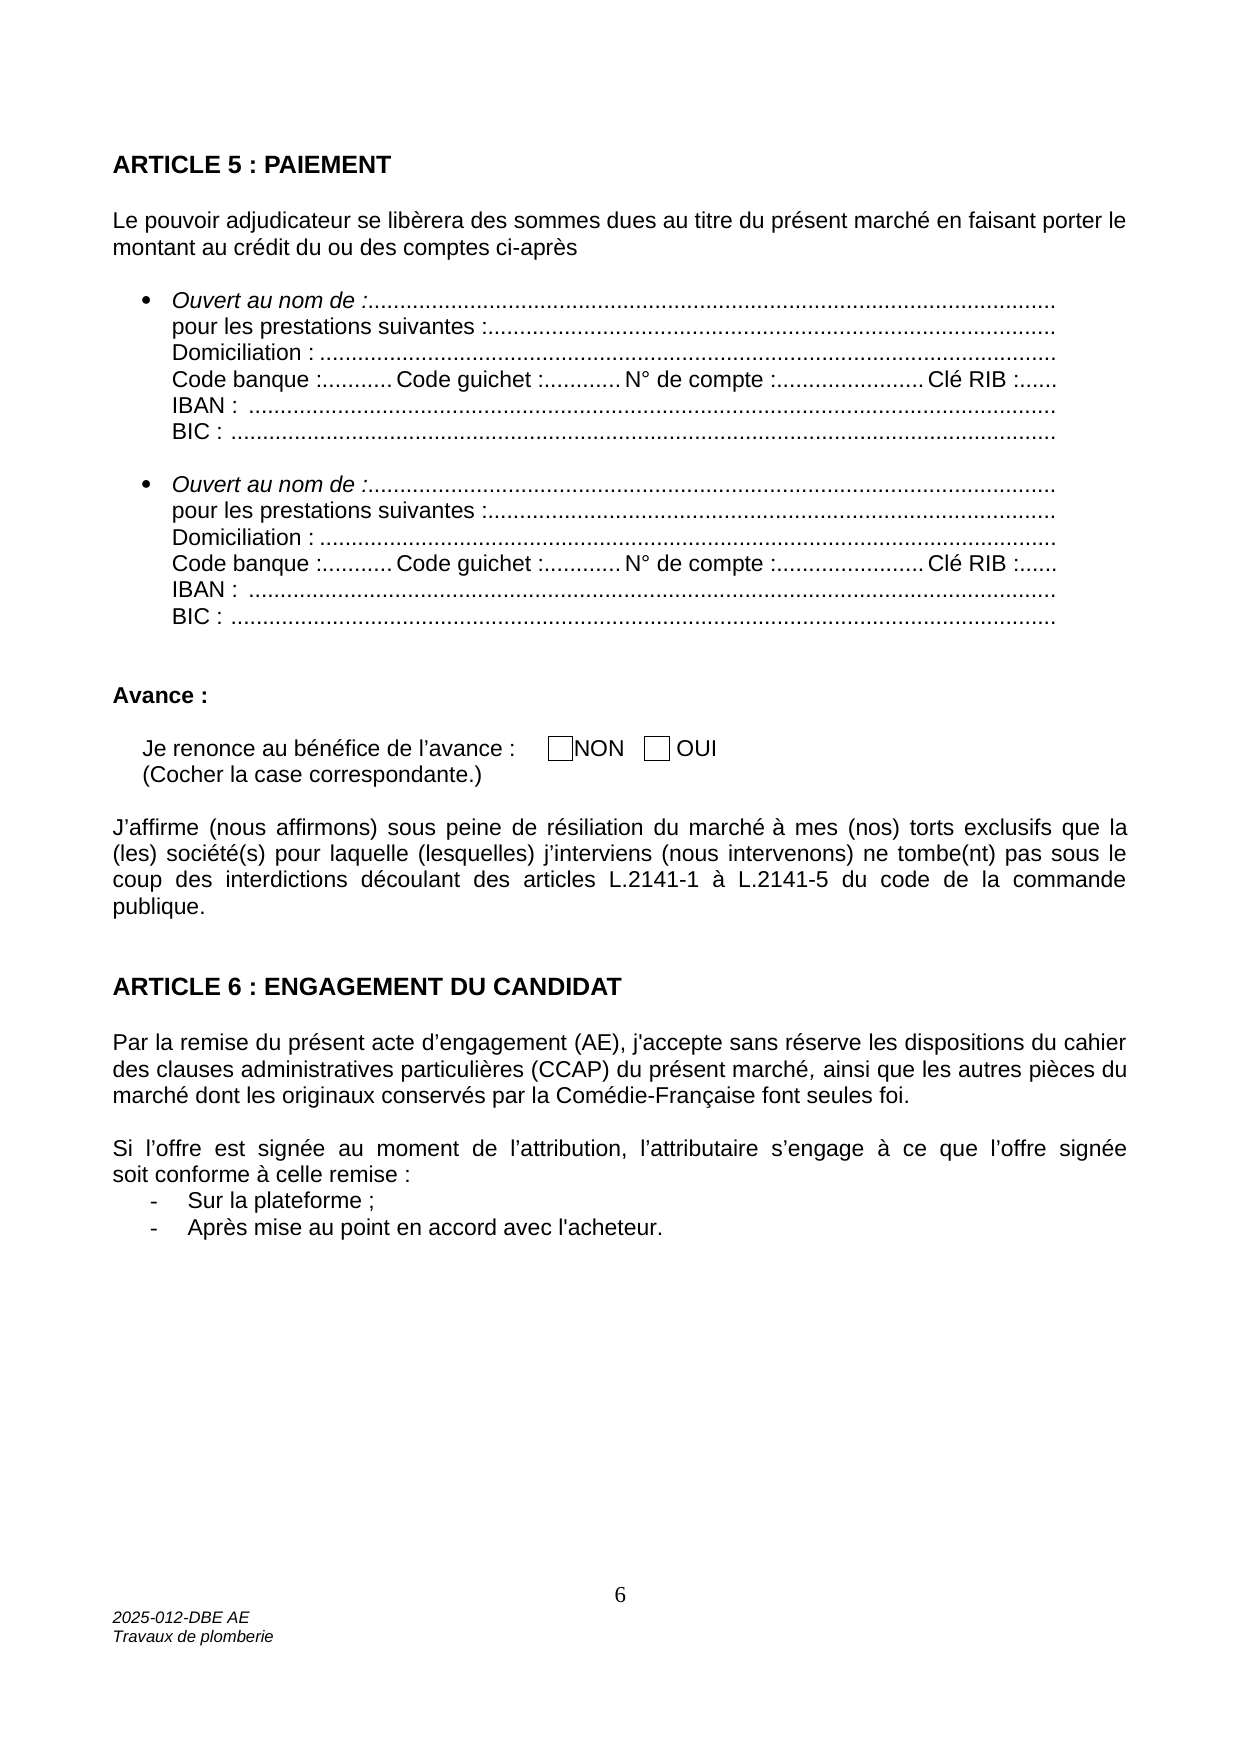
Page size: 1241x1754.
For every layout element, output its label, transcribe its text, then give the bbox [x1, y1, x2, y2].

text BIC : [142, 418, 1128, 445]
text Je renonce au bénéfice de l’avance : NON OUI [112, 734, 1128, 761]
text Si l’offre est signée au moment de l’attribution, l’attributaire s’engage à ce que l’offre signée soit conforme à celle remise : [112, 1135, 1128, 1187]
text Code banque : Code guichet : N° de compte : Clé RIB : [142, 550, 1128, 576]
text Code banque : Code guichet : N° de compte : Clé RIB : [142, 366, 1128, 392]
text Domiciliation : [142, 339, 1128, 366]
list Après mise au point en accord avec l'acheteur. [150, 1214, 1128, 1240]
subtitle ARTICLE 6 : ENGAGEMENT DU CANDIDAT [112, 972, 1128, 1001]
text pour les prestations suivantes : [112, 497, 1128, 524]
list Ouvert au nom de : [142, 471, 1128, 497]
text Le pouvoir adjudicateur se libèrera des sommes dues au titre du présent marché en faisant porter le montant au crédit du ou des comptes ci-après [112, 207, 1128, 260]
text Domiciliation : [142, 524, 1128, 550]
text (Cocher la case correspondante.) [112, 761, 1128, 787]
list Ouvert au nom de : [142, 287, 1128, 313]
list Sur la plateforme ; [150, 1187, 1128, 1214]
text pour les prestations suivantes : [112, 313, 1128, 339]
subtitle ARTICLE 5 : PAIEMENT [112, 150, 1128, 179]
text IBAN : [142, 576, 1128, 603]
text IBAN : [142, 392, 1128, 418]
text Par la remise du présent acte d’engagement (AE), j'accepte sans réserve les dispositions du cahier des clauses administratives particulières (CCAP) du présent marché, ainsi que les autres pièces du marché dont les originaux conservés par la Comédie-Française font seules foi. [112, 1029, 1128, 1108]
text J’affirme (nous affirmons) sous peine de résiliation du marché à mes (nos) torts exclusifs que la (les) société(s) pour laquelle (lesquelles) j’interviens (nous intervenons) ne tombe(nt) pas sous le coup des interdictions découlant des articles L.2141-1 à L.2141-5 du code de la commande publique. [112, 814, 1128, 919]
text BIC : [142, 603, 1128, 629]
text Avance : [112, 682, 1128, 708]
